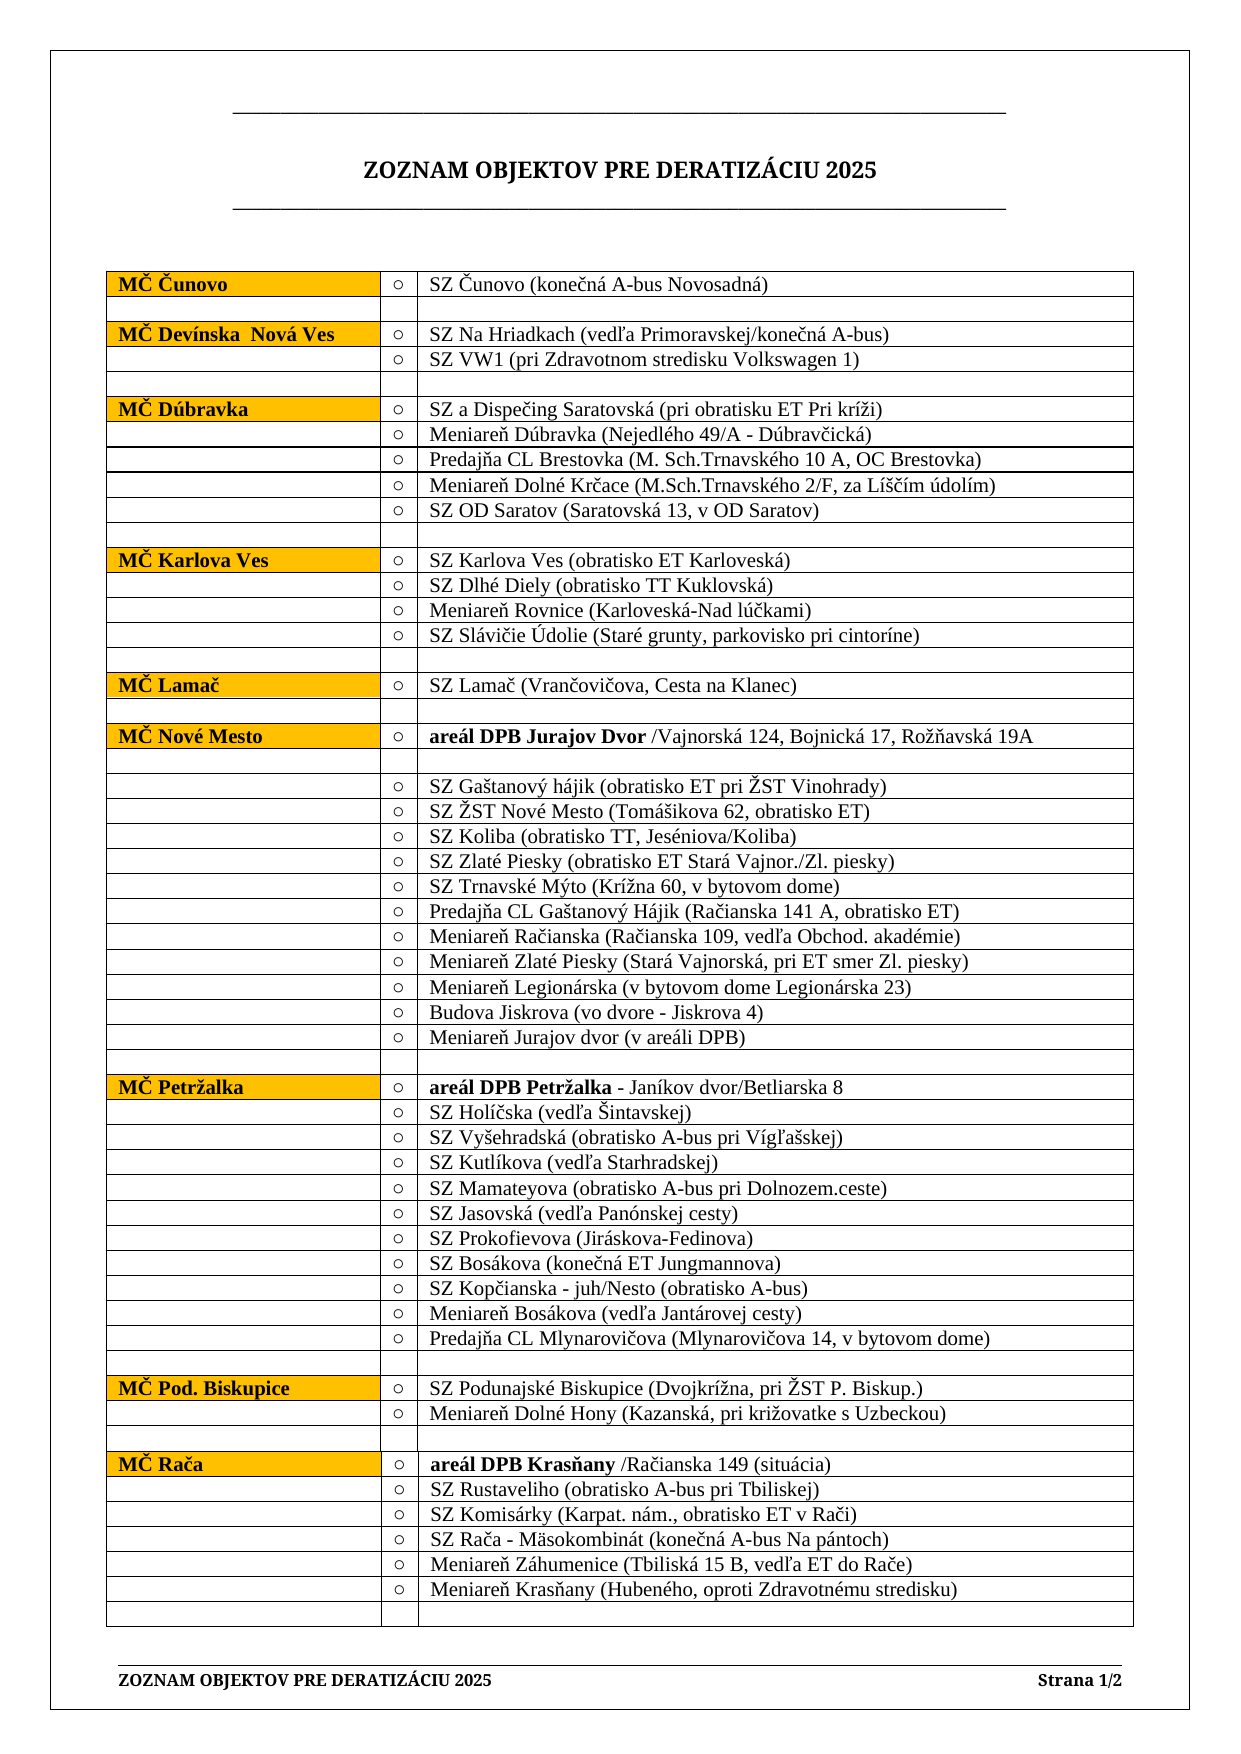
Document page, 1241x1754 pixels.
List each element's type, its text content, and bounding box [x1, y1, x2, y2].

table_cell Meniareň Záhumenice (Tbiliská 15 B, vedľa ET do Rače) [419, 1552, 1133, 1576]
table_cell [107, 473, 380, 497]
table_cell areál DPB Petržalka - Janíkov dvor/Betliarska 8 [418, 1075, 1133, 1099]
table_cell Meniareň Rovnice (Karloveská-Nad lúčkami) [418, 598, 1133, 622]
table_cell SZ OD Saratov (Saratovská 13, v OD Saratov) [418, 498, 1133, 522]
table_cell [107, 1401, 380, 1425]
text ZOZNAM OBJEKTOV PRE DERATIZÁCIU 2025 [118, 154, 1122, 185]
table_cell SZ Koliba (obratisko TT, Jeséniova/Koliba) [418, 824, 1133, 848]
table_cell SZ a Dispečing Saratovská (pri obratisku ET Pri kríži) [418, 397, 1133, 421]
table_cell [107, 1226, 380, 1250]
table_cell [418, 297, 1133, 321]
table_cell Predajňa CL Gaštanový Hájik (Račianska 141 A, obratisko ET) [418, 899, 1133, 923]
table_cell ○ [381, 1226, 417, 1250]
table_cell Meniareň Dolné Krčace (M.Sch.Trnavského 2/F, za Líščím údolím) [418, 473, 1133, 497]
table_cell [107, 1426, 380, 1451]
table_cell [107, 899, 380, 923]
table_cell [381, 648, 417, 672]
table_cell [107, 874, 380, 898]
table_cell [107, 1602, 381, 1626]
table_cell ○ [381, 1175, 417, 1199]
table_cell SZ Slávičie Údolie (Staré grunty, parkovisko pri cintoríne) [418, 623, 1133, 647]
table_cell areál DPB Krasňany /Račianska 149 (situácia) [419, 1452, 1133, 1476]
table_cell ○ [381, 598, 417, 622]
table_cell Meniareň Krasňany (Hubeného, oproti Zdravotnému stredisku) [419, 1577, 1133, 1601]
table_cell [107, 1100, 380, 1124]
table_cell ○ [382, 1477, 418, 1501]
table_cell [107, 372, 380, 396]
table_cell ○ [381, 1100, 417, 1124]
table_cell [418, 372, 1133, 396]
table_cell ○ [382, 1452, 418, 1476]
table_cell [107, 347, 380, 371]
table_cell [418, 749, 1133, 773]
table_cell ○ [381, 322, 417, 346]
table_cell ○ [381, 1326, 417, 1350]
table_cell MČ Lamač [107, 673, 380, 697]
table_cell [107, 422, 380, 446]
table_cell [107, 1050, 380, 1074]
table_cell ○ [381, 347, 417, 371]
table_cell [418, 523, 1133, 547]
table_cell [107, 623, 380, 647]
table_cell ○ [381, 975, 417, 999]
table_cell [107, 1201, 380, 1224]
table_cell [107, 774, 380, 798]
table_cell SZ Podunajské Biskupice (Dvojkrížna, pri ŽST P. Biskup.) [418, 1376, 1133, 1400]
table_cell Meniareň Bosákova (vedľa Jantárovej cesty) [418, 1301, 1133, 1325]
table_cell MČ Rača [107, 1452, 381, 1476]
table_cell Meniareň Legionárska (v bytovom dome Legionárska 23) [418, 975, 1133, 999]
table_cell areál DPB Jurajov Dvor /Vajnorská 124, Bojnická 17, Rožňavská 19A [418, 724, 1133, 748]
table_cell [107, 1251, 380, 1275]
table_cell Meniareň Dolné Hony (Kazanská, pri križovatke s Uzbeckou) [418, 1401, 1133, 1425]
table_cell Predajňa CL Mlynarovičova (Mlynarovičova 14, v bytovom dome) [418, 1326, 1133, 1350]
table_cell SZ Na Hriadkach (vedľa Primoravskej/konečná A-bus) [418, 322, 1133, 346]
table_cell [419, 1602, 1133, 1626]
table_cell [107, 975, 380, 999]
table_cell ○ [381, 673, 417, 697]
table_cell ○ [381, 548, 417, 572]
table_cell ○ [381, 1125, 417, 1149]
table_cell ○ [382, 1502, 418, 1526]
table_cell [107, 448, 380, 471]
table_cell [381, 749, 417, 773]
table_cell [107, 648, 380, 672]
table_cell ○ [381, 397, 417, 421]
table_cell [107, 1326, 380, 1350]
table_cell [418, 1351, 1133, 1375]
table_cell [107, 1552, 381, 1576]
table_cell [107, 498, 380, 522]
table_cell ○ [382, 1577, 418, 1601]
table_cell SZ Rustaveliho (obratisko A-bus pri Tbiliskej) [419, 1477, 1133, 1501]
table_cell Predajňa CL Brestovka (M. Sch.Trnavského 10 A, OC Brestovka) [418, 448, 1133, 471]
table_cell [381, 1050, 417, 1074]
table_cell ○ [381, 874, 417, 898]
table_cell ○ [381, 899, 417, 923]
table_cell MČ Nové Mesto [107, 724, 380, 748]
table_cell SZ Mamateyova (obratisko A-bus pri Dolnozem.ceste) [418, 1175, 1133, 1199]
text _________________________________________________________________________________ [118, 185, 1122, 214]
table_cell ○ [381, 1000, 417, 1024]
table_cell ○ [381, 1301, 417, 1325]
table_cell [107, 573, 380, 597]
table_header SZ Čunovo (konečná A-bus Novosadná) [418, 272, 1133, 296]
table_cell ○ [381, 849, 417, 873]
table_cell SZ Vyšehradská (obratisko A-bus pri Vígľašskej) [418, 1125, 1133, 1149]
table_cell ○ [381, 1376, 417, 1400]
table_cell SZ Prokofievova (Jiráskova-Fedinova) [418, 1226, 1133, 1250]
table_cell [107, 1351, 380, 1375]
table_cell Meniareň Zlaté Piesky (Stará Vajnorská, pri ET smer Zl. piesky) [418, 950, 1133, 973]
table_header ○ [381, 272, 417, 296]
table_cell Meniareň Račianska (Račianska 109, vedľa Obchod. akadémie) [418, 924, 1133, 948]
table_cell [381, 297, 417, 321]
table_cell [107, 849, 380, 873]
table_cell SZ Kopčianska - juh/Nesto (obratisko A-bus) [418, 1276, 1133, 1300]
table_cell [381, 1351, 417, 1375]
table_cell [107, 297, 380, 321]
table_cell [107, 924, 380, 948]
table_cell [107, 1477, 381, 1501]
table_cell [107, 1150, 380, 1174]
table_cell ○ [381, 422, 417, 446]
table_cell ○ [381, 799, 417, 823]
table_cell ○ [381, 950, 417, 973]
text _________________________________________________________________________________ [118, 89, 1122, 117]
table_cell ○ [381, 1251, 417, 1275]
table_cell ○ [382, 1527, 418, 1551]
table_cell [107, 523, 380, 547]
table_cell MČ Dúbravka [107, 397, 380, 421]
table_cell SZ Lamač (Vrančovičova, Cesta na Klanec) [418, 673, 1133, 697]
table_cell SZ Trnavské Mýto (Krížna 60, v bytovom dome) [418, 874, 1133, 898]
table_cell [107, 749, 380, 773]
table_cell [418, 648, 1133, 672]
table_cell [107, 699, 380, 722]
table_cell MČ Devínska Nová Ves [107, 322, 380, 346]
table_cell ○ [381, 498, 417, 522]
table_cell [418, 1426, 1133, 1451]
table_cell [381, 523, 417, 547]
table_cell SZ Holíčska (vedľa Šintavskej) [418, 1100, 1133, 1124]
table_cell SZ Jasovská (vedľa Panónskej cesty) [418, 1201, 1133, 1224]
table_cell ○ [381, 1401, 417, 1425]
table_cell [107, 1502, 381, 1526]
table_cell [381, 699, 417, 722]
table_cell [418, 699, 1133, 722]
table_cell Budova Jiskrova (vo dvore - Jiskrova 4) [418, 1000, 1133, 1024]
table_cell MČ Karlova Ves [107, 548, 380, 572]
table_cell [107, 1527, 381, 1551]
table_cell ○ [381, 924, 417, 948]
table_cell [107, 1577, 381, 1601]
table_cell SZ Komisárky (Karpat. nám., obratisko ET v Rači) [419, 1502, 1133, 1526]
table_cell ○ [381, 824, 417, 848]
table_cell SZ Kutlíkova (vedľa Starhradskej) [418, 1150, 1133, 1174]
table_cell [107, 1276, 380, 1300]
table_cell MČ Pod. Biskupice [107, 1376, 380, 1400]
table_cell [107, 799, 380, 823]
table_cell SZ Rača - Mäsokombinát (konečná A-bus Na pántoch) [419, 1527, 1133, 1551]
table_cell ○ [381, 573, 417, 597]
table_cell Meniareň Jurajov dvor (v areáli DPB) [418, 1025, 1133, 1049]
table_cell [107, 598, 380, 622]
table_cell ○ [381, 724, 417, 748]
table_cell [382, 1602, 418, 1626]
table_cell ○ [381, 1025, 417, 1049]
table_cell Meniareň Dúbravka (Nejedlého 49/A - Dúbravčická) [418, 422, 1133, 446]
table_cell SZ Gaštanový hájik (obratisko ET pri ŽST Vinohrady) [418, 774, 1133, 798]
table_cell ○ [381, 473, 417, 497]
table_cell [381, 372, 417, 396]
table_cell [107, 1175, 380, 1199]
table_cell ○ [381, 1201, 417, 1224]
table_cell [381, 1426, 417, 1451]
table_cell ○ [381, 774, 417, 798]
table_cell [107, 1125, 380, 1149]
table_cell [107, 1025, 380, 1049]
table_cell MČ Petržalka [107, 1075, 380, 1099]
table_cell [107, 1301, 380, 1325]
table_cell ○ [382, 1552, 418, 1576]
table_cell [107, 1000, 380, 1024]
table_cell [418, 1050, 1133, 1074]
table_cell SZ ŽST Nové Mesto (Tomášikova 62, obratisko ET) [418, 799, 1133, 823]
table_cell [107, 824, 380, 848]
table_cell ○ [381, 623, 417, 647]
table_cell ○ [381, 448, 417, 471]
table_cell SZ Dlhé Diely (obratisko TT Kuklovská) [418, 573, 1133, 597]
table_cell [107, 950, 380, 973]
table_cell SZ Zlaté Piesky (obratisko ET Stará Vajnor./Zl. piesky) [418, 849, 1133, 873]
table_cell SZ Karlova Ves (obratisko ET Karloveská) [418, 548, 1133, 572]
table_cell ○ [381, 1276, 417, 1300]
table_cell ○ [381, 1150, 417, 1174]
table_header MČ Čunovo [107, 272, 380, 296]
table_cell SZ Bosákova (konečná ET Jungmannova) [418, 1251, 1133, 1275]
table_cell SZ VW1 (pri Zdravotnom stredisku Volkswagen 1) [418, 347, 1133, 371]
table_cell ○ [381, 1075, 417, 1099]
